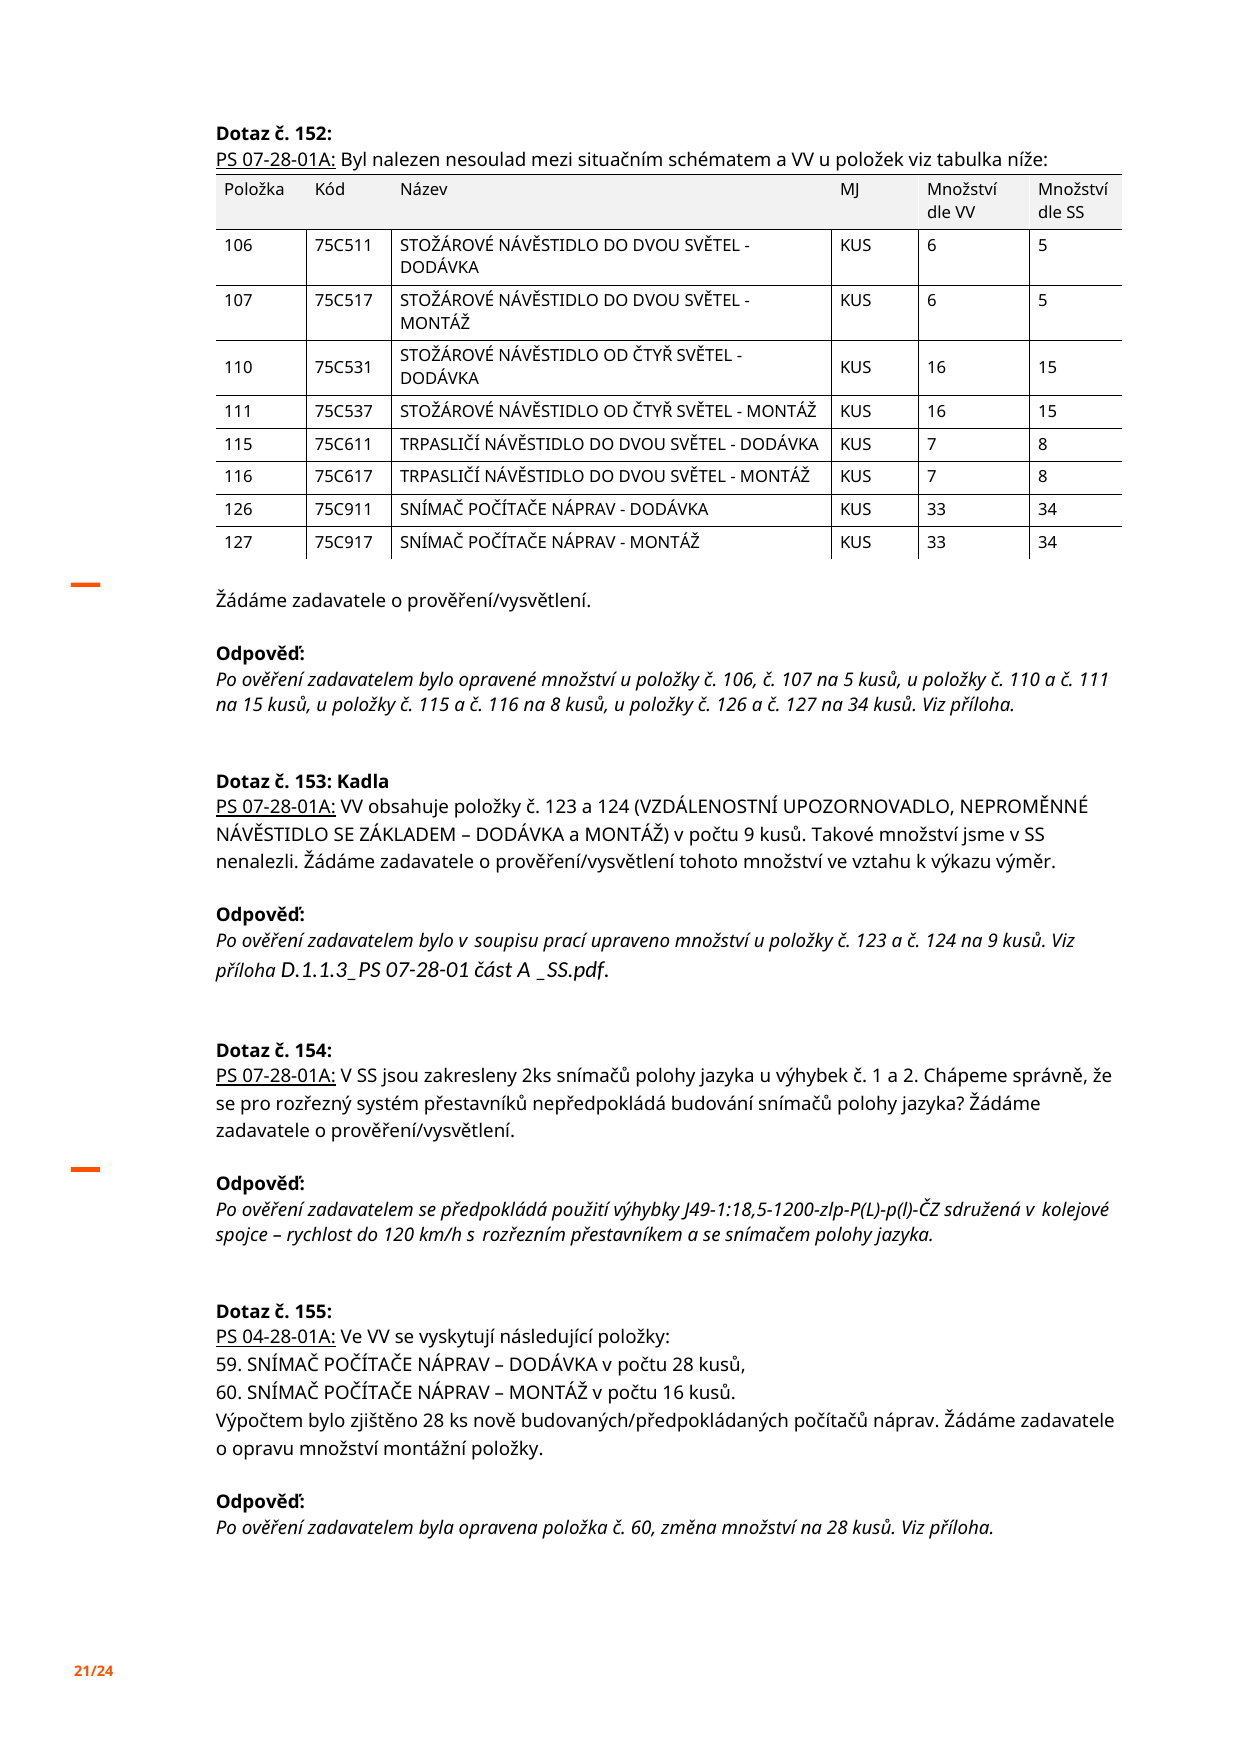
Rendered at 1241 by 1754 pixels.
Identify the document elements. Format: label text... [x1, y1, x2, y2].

table_cell 33 [919, 527, 1029, 559]
table_cell 126 [216, 495, 306, 526]
table_cell 75C531 [307, 341, 391, 395]
table_cell 7 [919, 429, 1029, 461]
table_cell 6 [919, 230, 1029, 284]
text Odpověď: [216, 1489, 1122, 1514]
table_cell 75C611 [307, 429, 391, 461]
table_cell 8 [1030, 462, 1122, 493]
table_cell 75C517 [307, 286, 391, 340]
table_header Název [392, 175, 832, 229]
text Po ověření zadavatelem bylo v soupisu prací upraveno množství u položky č. 123 a č. 124 na 9 kusů. Viz příloha D.1.1.3_PS 07-28-01 část A _SS.pdf. [216, 927, 1122, 983]
table_cell 115 [216, 429, 306, 461]
table_header Položka [216, 175, 306, 229]
table_cell 34 [1030, 527, 1122, 559]
table_header Množství dle VV [919, 175, 1029, 229]
table_cell 8 [1030, 429, 1122, 461]
table_cell 75C617 [307, 462, 391, 493]
table_cell STOŽÁROVÉ NÁVĚSTIDLO OD ČTYŘ SVĚTEL - MONTÁŽ [392, 396, 831, 428]
text PS 04-28-01A: Ve VV se vyskytují následující položky: [216, 1324, 1122, 1349]
table_cell TRPASLIČÍ NÁVĚSTIDLO DO DVOU SVĚTEL - MONTÁŽ [392, 462, 831, 493]
text Dotaz č. 153: Kadla [216, 768, 1122, 793]
list Výpočtem bylo zjištěno 28 ks nově budovaných/předpokládaných počítačů náprav. Žádáme zadavatele o opravu množství montážní položky. [216, 1407, 1122, 1461]
table_cell 16 [919, 341, 1029, 395]
text Odpověď: [216, 902, 1122, 927]
table_cell SNÍMAČ POČÍTAČE NÁPRAV - MONTÁŽ [392, 527, 831, 559]
table_cell 16 [919, 396, 1029, 428]
table_cell 75C537 [307, 396, 391, 428]
table_cell KUS [832, 462, 918, 493]
table_cell KUS [832, 495, 918, 526]
table_cell 75C911 [307, 495, 391, 526]
table_cell STOŽÁROVÉ NÁVĚSTIDLO DO DVOU SVĚTEL - MONTÁŽ [392, 286, 831, 340]
text PS 07-28-01A: Byl nalezen nesoulad mezi situačním schématem a VV u položek viz tabulka níže: [216, 146, 1122, 172]
table_cell 34 [1030, 495, 1122, 526]
table_cell 75C511 [307, 230, 391, 284]
table_cell 107 [216, 286, 306, 340]
table_cell KUS [832, 230, 918, 284]
table_cell 33 [919, 495, 1029, 526]
table_cell KUS [832, 429, 918, 461]
table_cell STOŽÁROVÉ NÁVĚSTIDLO OD ČTYŘ SVĚTEL - DODÁVKA [392, 341, 831, 395]
text Dotaz č. 152: [216, 121, 1122, 146]
table_cell SNÍMAČ POČÍTAČE NÁPRAV - DODÁVKA [392, 495, 831, 526]
table_cell 5 [1030, 286, 1122, 340]
table_cell 127 [216, 527, 306, 559]
table_cell 15 [1030, 396, 1122, 428]
table_cell KUS [832, 396, 918, 428]
table_cell KUS [832, 527, 918, 559]
table_cell 111 [216, 396, 306, 428]
table_header Kód [306, 175, 392, 229]
table_cell 116 [216, 462, 306, 493]
table_cell 6 [919, 286, 1029, 340]
list 59. SNÍMAČ POČÍTAČE NÁPRAV – DODÁVKA v počtu 28 kusů, [216, 1351, 1122, 1377]
text PS 07-28-01A: V SS jsou zakresleny 2ks snímačů polohy jazyka u výhybek č. 1 a 2. Chápeme správně, že se pro rozřezný systém přestavníků nepředpokládá budování snímačů polohy jazyka? Žádáme zadavatele o prověření/vysvětlení. [216, 1063, 1122, 1143]
text Odpověď: [216, 640, 1122, 666]
table_cell KUS [832, 286, 918, 340]
table_cell TRPASLIČÍ NÁVĚSTIDLO DO DVOU SVĚTEL - DODÁVKA [392, 429, 831, 461]
table_header Množství dle SS [1030, 175, 1122, 229]
text Dotaz č. 155: [216, 1298, 1122, 1324]
text Odpověď: [216, 1171, 1122, 1196]
table_cell 5 [1030, 230, 1122, 284]
table_cell 7 [919, 462, 1029, 493]
table_cell 106 [216, 230, 306, 284]
text Dotaz č. 154: [216, 1037, 1122, 1063]
table_header MJ [832, 175, 918, 229]
text Po ověření zadavatelem se předpokládá použití výhybky J49-1:18,5-1200-zlp-P(L)-p(l)-ČZ sdružená v kolejové spojce – rychlost do 120 km/h s rozřezním přestavníkem a se snímačem polohy jazyka. [216, 1196, 1122, 1247]
table_cell KUS [832, 341, 918, 395]
list 60. SNÍMAČ POČÍTAČE NÁPRAV – MONTÁŽ v počtu 16 kusů. [216, 1379, 1122, 1405]
text Po ověření zadavatelem bylo opravené množství u položky č. 106, č. 107 na 5 kusů, u položky č. 110 a č. 111 na 15 kusů, u položky č. 115 a č. 116 na 8 kusů, u položky č. 126 a č. 127 na 34 kusů. Viz příloha. [216, 666, 1122, 717]
table_cell STOŽÁROVÉ NÁVĚSTIDLO DO DVOU SVĚTEL - DODÁVKA [392, 230, 831, 284]
table_cell 110 [216, 341, 306, 395]
text Žádáme zadavatele o prověření/vysvětlení. [216, 587, 1122, 612]
table_cell 15 [1030, 341, 1122, 395]
text Po ověření zadavatelem byla opravena položka č. 60, změna množství na 28 kusů. Viz příloha. [216, 1514, 1122, 1540]
table_cell 75C917 [307, 527, 391, 559]
text PS 07-28-01A: VV obsahuje položky č. 123 a 124 (VZDÁLENOSTNÍ UPOZORNOVADLO, NEPROMĚNNÉ NÁVĚSTIDLO SE ZÁKLADEM – DODÁVKA a MONTÁŽ) v počtu 9 kusů. Takové množství jsme v SS nenalezli. Žádáme zadavatele o prověření/vysvětlení tohoto množství ve vztahu k výkazu výměr. [216, 793, 1122, 874]
